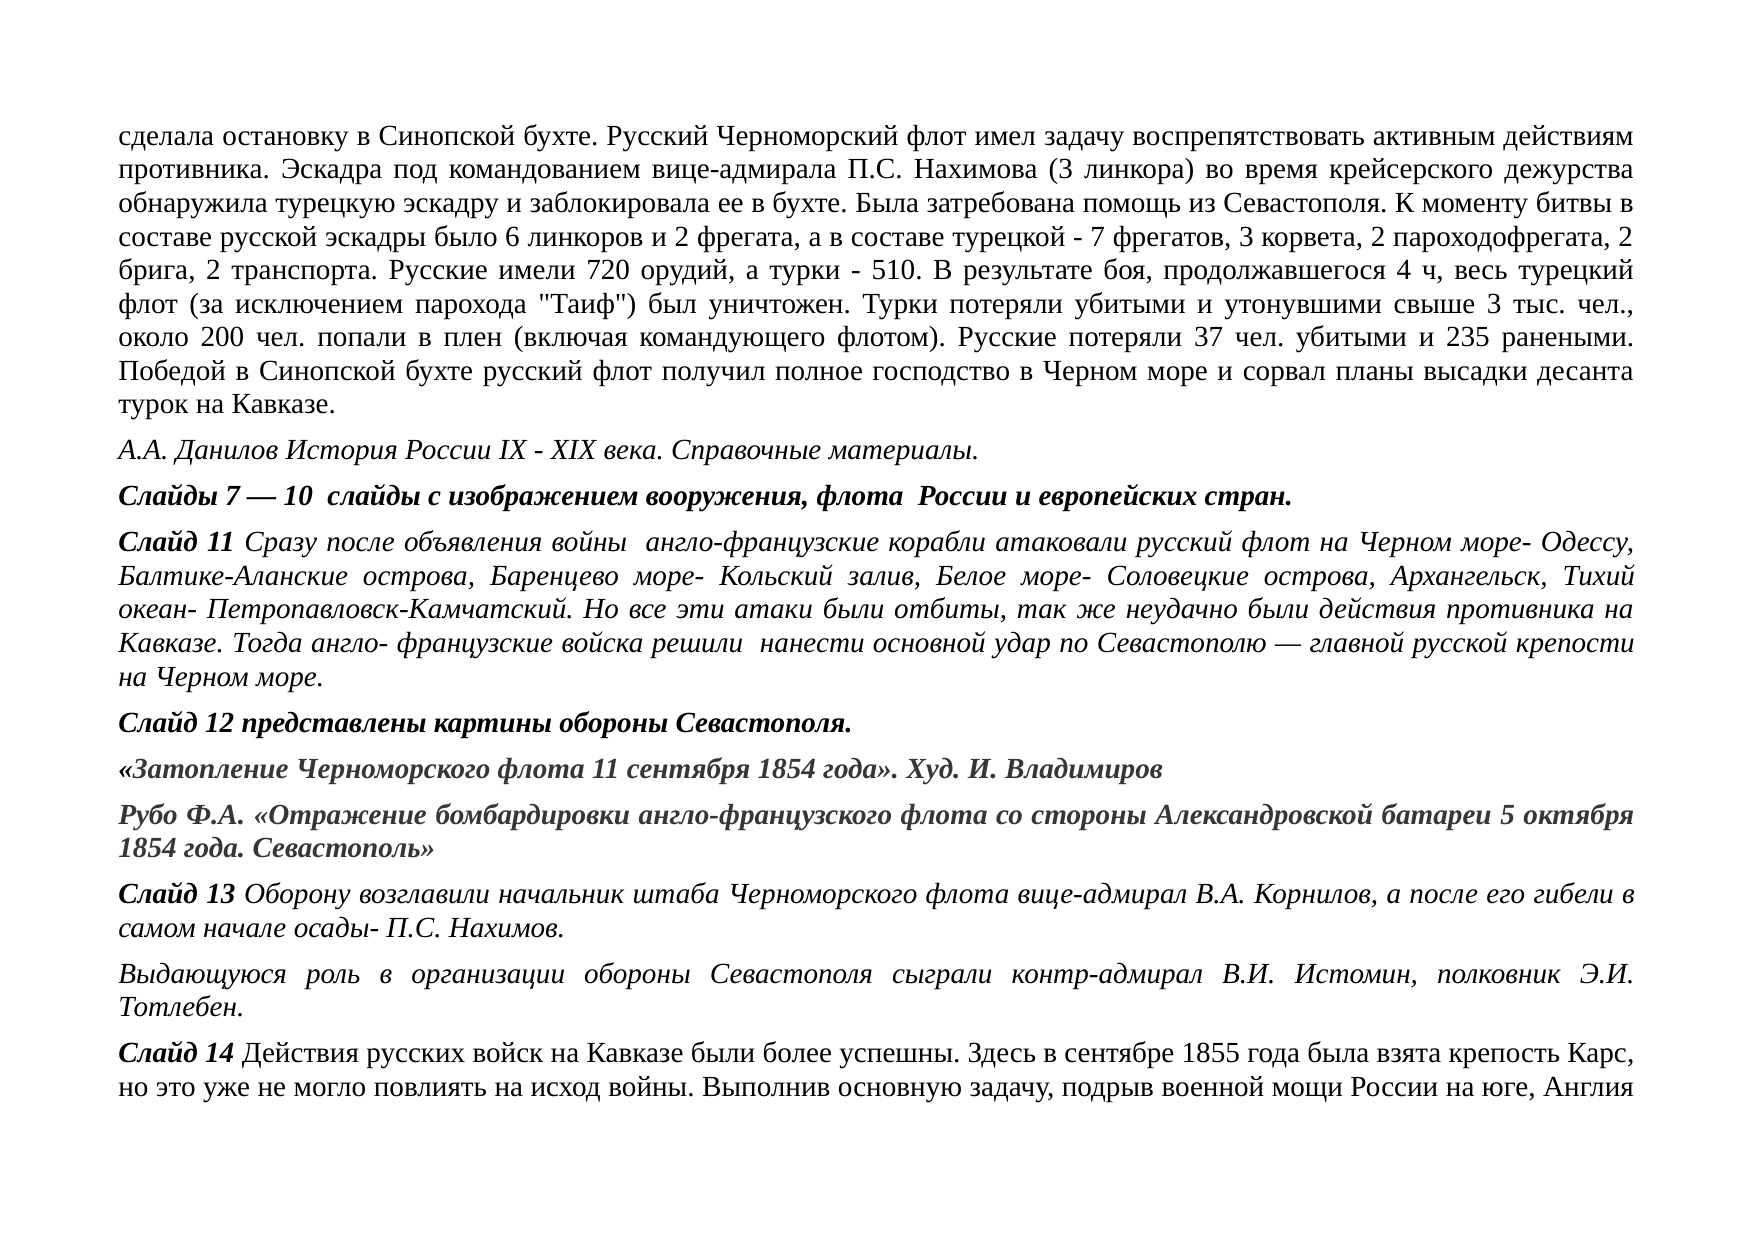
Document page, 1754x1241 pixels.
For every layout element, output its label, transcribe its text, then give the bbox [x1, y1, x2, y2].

text «Затопление Черноморского флота 11 сентября 1854 года». Худ. И. Владимиров [118, 751, 1636, 784]
text Слайды 7 — 10 слайды с изображением вооружения, флота России и европейских стран. [118, 478, 1636, 512]
text А.А. Данилов История России IX - XIX века. Справочные материалы. [118, 432, 1636, 466]
text Слайд 13 Оборону возглавили начальник штаба Черноморского флота вице-адмирал В.А. Корнилов, а после его гибели в самом начале осады- П.С. Нахимов. [118, 876, 1636, 943]
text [118, 1036, 1636, 1103]
text Слайд 12 представлены картины обороны Севастополя. [118, 705, 1636, 738]
text Рубо Ф.А. «Отражение бомбардировки англо-французского флота со стороны Александровской батареи 5 октября 1854 года. Севастополь» [118, 797, 1636, 864]
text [118, 118, 1636, 420]
text Слайд 11 Сразу после объявления войны англо-французские корабли атаковали русский флот на Черном море- Одессу, Балтике-Аланские острова, Баренцево море- Кольский залив, Белое море- Соловецкие острова, Архангельск, Тихий океан- Петропавловск-Камчатский. Но все эти атаки были отбиты, так же неудачно были действия противника на Кавказе. Тогда англо- французские войска решили нанести основной удар по Севастополю — главной русской крепости на Черном море. [118, 524, 1636, 692]
text Выдающуюся роль в организации обороны Севастополя сыграли контр-адмирал В.И. Истомин, полковник Э.И. Тотлебен. [118, 956, 1636, 1023]
